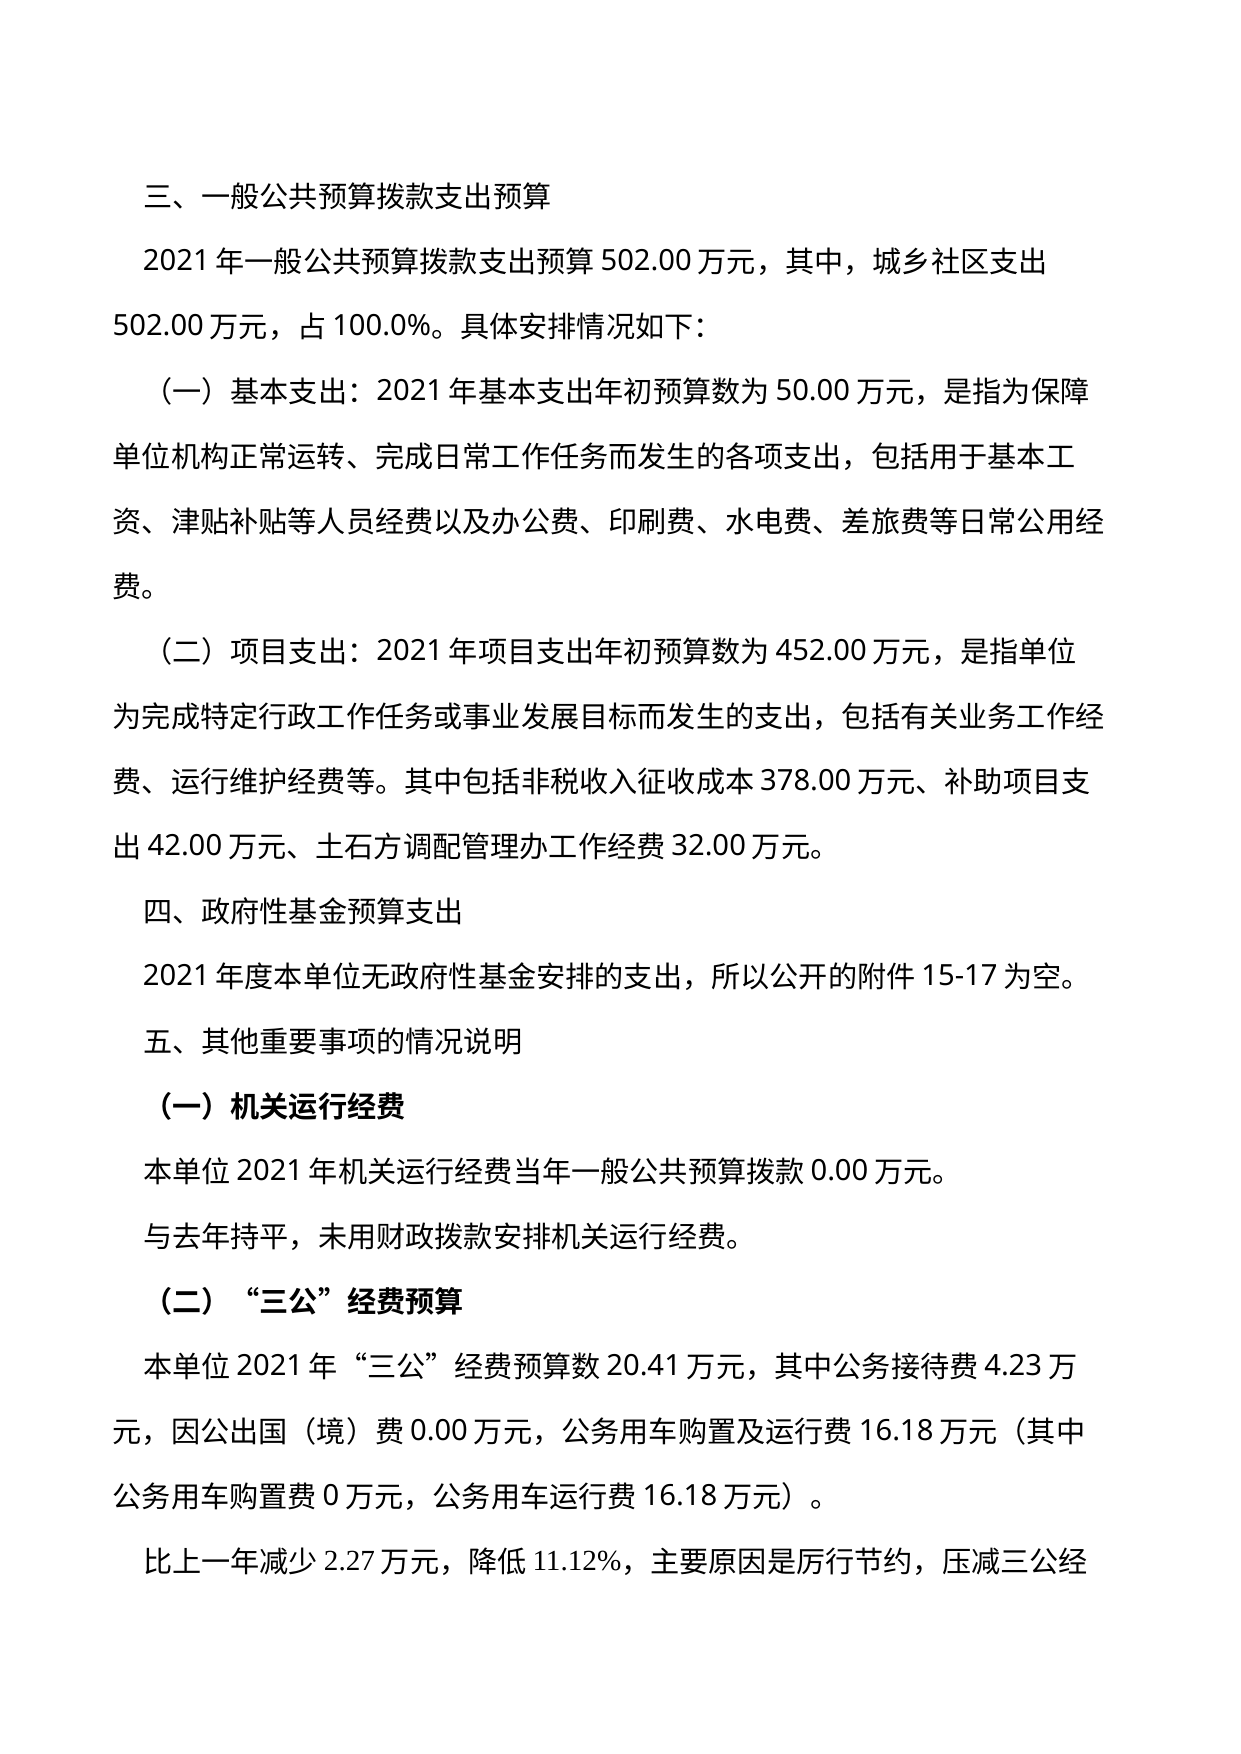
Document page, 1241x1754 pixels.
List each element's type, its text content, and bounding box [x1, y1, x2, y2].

table_cell 三、一般公共预算拨款支出预算 [101, 162, 1116, 227]
table_cell 本单位2021年机关运行经费当年一般公共预算拨款0.00万元。 [101, 1137, 1116, 1202]
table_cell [101, 1527, 1116, 1592]
table_cell 与去年持平，未用财政拨款安排机关运行经费。 [101, 1202, 1116, 1267]
table_cell （二）项目支出：2021年项目支出年初预算数为452.00万元，是指单位为完成特定行政工作任务或事业发展目标而发生的支出，包括有关业务工作经费、运行维护经费等。其中包括非税收入征收成本378.00万元、补助项目支出42.00万元、土石方调配管理办工作经费32.00万元。 [101, 617, 1116, 877]
table_cell 2021年一般公共预算拨款支出预算502.00万元，其中，城乡社区支出502.00万元，占100.0%。具体安排情况如下： [101, 227, 1116, 357]
table_cell 2021年度本单位无政府性基金安排的支出，所以公开的附件15-17为空。 [101, 942, 1116, 1007]
table_cell 本单位2021年“三公”经费预算数20.41万元，其中公务接待费4.23万元，因公出国（境）费0.00万元，公务用车购置及运行费16.18万元（其中公务用车购置费0万元，公务用车运行费16.18万元）。 [101, 1332, 1116, 1527]
table_cell 四、政府性基金预算支出 [101, 877, 1116, 942]
table_cell （一）基本支出：2021年基本支出年初预算数为50.00万元，是指为保障单位机构正常运转、完成日常工作任务而发生的各项支出，包括用于基本工资、津贴补贴等人员经费以及办公费、印刷费、水电费、差旅费等日常公用经费。 [101, 357, 1116, 617]
table_cell （一）机关运行经费 [101, 1072, 1116, 1137]
table_cell 五、其他重要事项的情况说明 [101, 1007, 1116, 1072]
table_cell （二）“三公”经费预算 [101, 1267, 1116, 1332]
